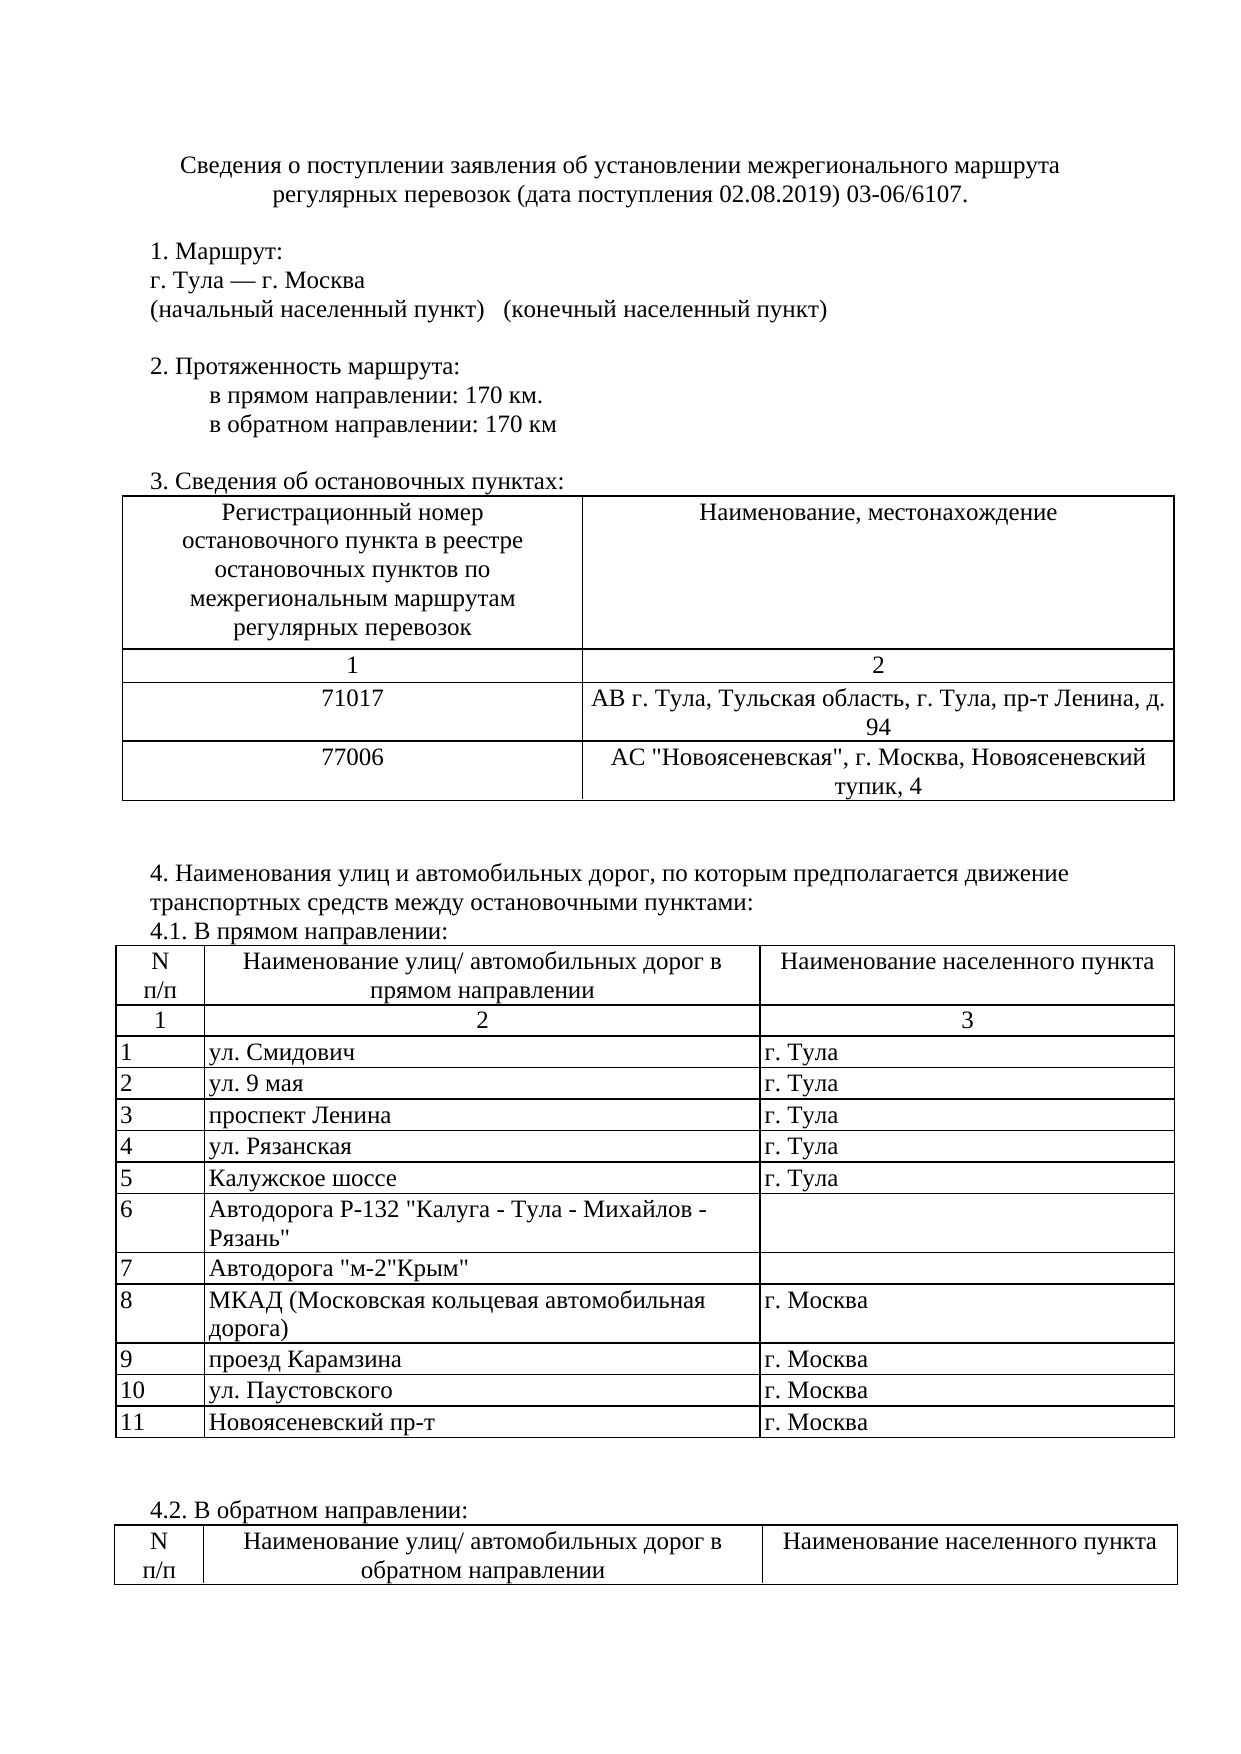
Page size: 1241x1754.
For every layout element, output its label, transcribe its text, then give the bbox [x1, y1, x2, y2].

table_header Наименование улиц/ автомобильных дорог в прямом направлении [205, 946, 759, 1004]
text 2. Протяженность маршрута: [150, 351, 1090, 380]
table_cell 6 [117, 1194, 204, 1252]
text 3. Сведения об остановочных пунктах: [150, 466, 1090, 495]
table_cell 11 [117, 1407, 204, 1437]
table_header Наименование, местонахождение [583, 497, 1173, 648]
table_cell г. Москва [761, 1375, 1174, 1405]
table_cell г. Тула [761, 1068, 1174, 1098]
table_cell 2 [583, 650, 1173, 681]
table_cell 3 [117, 1100, 204, 1130]
table_header N п/п [117, 946, 204, 1004]
table_cell 9 [117, 1344, 204, 1374]
table_cell Новоясеневский пр-т [205, 1407, 759, 1437]
text 1. Маршрут: [150, 236, 1090, 265]
table_header Наименование населенного пункта [761, 946, 1174, 1004]
text (начальный населенный пункт) (конечный населенный пункт) [150, 294, 1090, 322]
table_header N п/п [115, 1526, 203, 1583]
table_cell г. Тула [761, 1163, 1174, 1193]
table_cell проезд Карамзина [205, 1344, 759, 1374]
table_cell 1 [117, 1006, 204, 1035]
table_header Наименование улиц/ автомобильных дорог в обратном направлении [204, 1526, 762, 1583]
table_cell г. Тула [761, 1131, 1174, 1161]
table_cell г. Тула [761, 1037, 1174, 1067]
table_cell ул. Смидович [205, 1037, 759, 1067]
table_cell ул. Рязанская [205, 1131, 759, 1161]
table_cell г. Москва [761, 1285, 1174, 1342]
table_cell ул. Паустовского [205, 1375, 759, 1405]
table_cell 4 [117, 1131, 204, 1161]
table_cell Калужское шоссе [205, 1163, 759, 1193]
table_cell проспект Ленина [205, 1100, 759, 1130]
table_cell АВ г. Тула, Тульская область, г. Тула, пр-т Ленина, д. 94 [583, 683, 1173, 740]
text 4.1. В прямом направлении: [150, 916, 1090, 945]
table_cell 2 [205, 1006, 759, 1035]
table_cell г. Москва [761, 1344, 1174, 1374]
table_cell 1 [123, 650, 582, 681]
table_cell 7 [117, 1253, 204, 1283]
text 4. Наименования улиц и автомобильных дорог, по которым предполагается движение транспортных средств между остановочными пунктами: [150, 858, 1090, 916]
table_cell Автодорога "м-2"Крым" [205, 1253, 759, 1283]
table_cell 5 [117, 1163, 204, 1193]
table_cell ул. 9 мая [205, 1068, 759, 1098]
table_cell АС "Новоясеневская", г. Москва, Новоясеневский тупик, 4 [583, 742, 1173, 799]
table_cell 3 [761, 1006, 1174, 1035]
table_cell г. Тула [761, 1100, 1174, 1130]
table_cell МКАД (Московская кольцевая автомобильная дорога) [205, 1285, 759, 1342]
table_header Наименование населенного пункта [763, 1526, 1177, 1583]
table_cell Автодорога Р-132 "Калуга - Тула - Михайлов - Рязань" [205, 1194, 759, 1252]
text г. Тула — г. Москва [150, 265, 1090, 294]
text 4.2. В обратном направлении: [150, 1496, 1090, 1524]
table_cell 2 [117, 1068, 204, 1098]
table_cell [761, 1253, 1174, 1283]
table_cell 8 [117, 1285, 204, 1342]
text в обратном направлении: 170 км [150, 409, 1090, 437]
table_header Регистрационный номер остановочного пункта в реестре остановочных пунктов по межрегиональным маршрутам регулярных перевозок [123, 497, 582, 648]
table_cell 1 [117, 1037, 204, 1067]
table_cell 77006 [123, 742, 582, 799]
text в прямом направлении: 170 км. [150, 380, 1090, 409]
table_cell 10 [117, 1375, 204, 1405]
text Сведения о поступлении заявления об установлении межрегионального маршрута регулярных перевозок (дата поступления 02.08.2019) 03-06/6107. [150, 150, 1090, 207]
table_cell [761, 1194, 1174, 1252]
table_cell 71017 [123, 683, 582, 740]
table_cell г. Москва [761, 1407, 1174, 1437]
